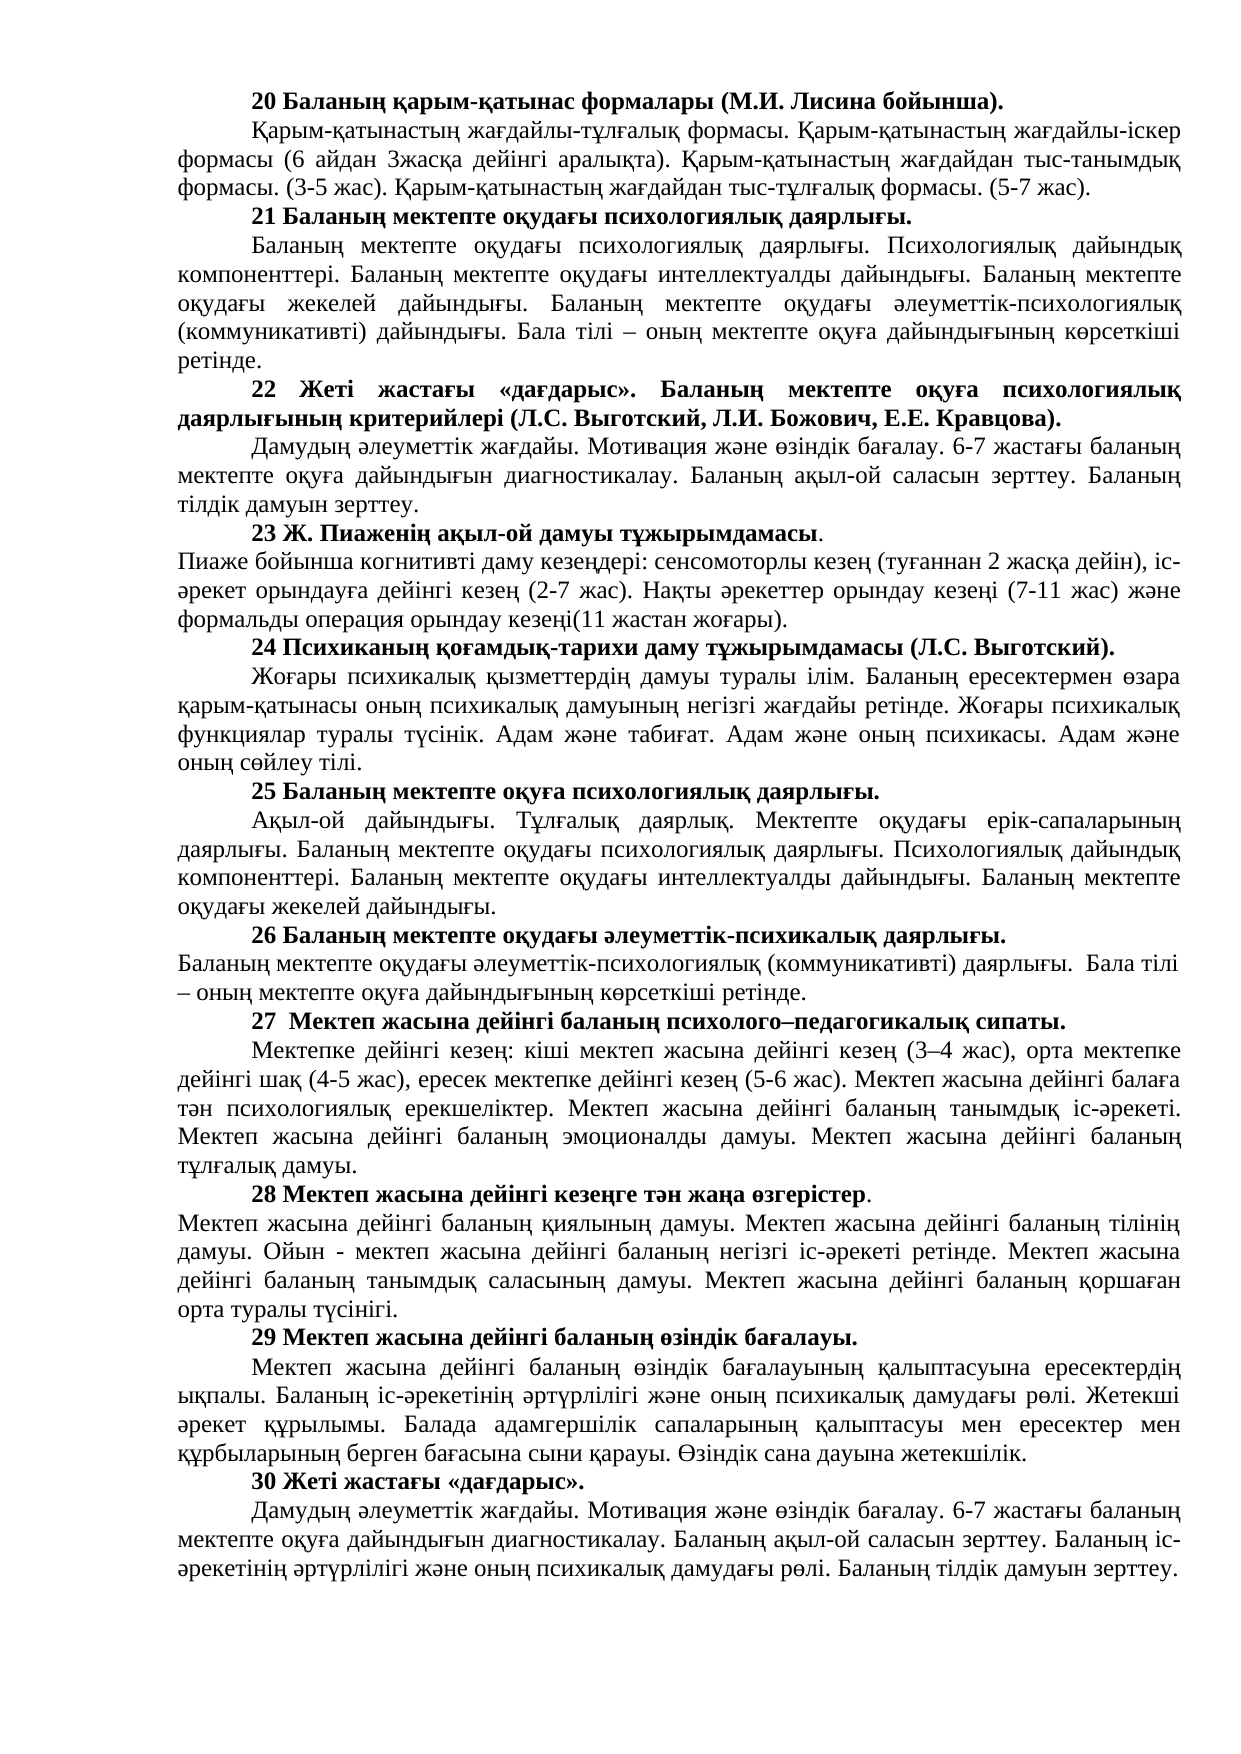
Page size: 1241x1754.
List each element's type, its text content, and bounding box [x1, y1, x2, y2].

text Мектеп жасына дейінгі баланың қиялының дамуы. Мектеп жасына дейінгі баланың тілінің дамуы. Ойын - мектеп жасына дейінгі баланың негізгі іс-әрекеті ретінде. Мектеп жасына дейінгі баланың танымдық саласының дамуы. Мектеп жасына дейінгі баланың қоршаған орта туралы түсінігі. [177, 1208, 1181, 1323]
text Қарым-қатынастың жағдайлы-тұлғалық формасы. Қарым-қатынастың жағдайлы-іскер формасы (6 айдан 3жасқа дейінгі аралықта). Қарым-қатынастың жағдайдан тыс-танымдық формасы. (3-5 жас). Қарым-қатынастың жағдайдан тыс-тұлғалық формасы. (5-7 жас). [177, 115, 1182, 201]
text Мектеп жасына дейінгі баланың өзіндік бағалауының қалыптасуына ересектердің ықпалы. Баланың іс-әрекетінің әртүрлілігі және оның психикалық дамудағы рөлі. Жетекші әрекет құрылымы. Балада адамгершілік сапаларының қалыптасуы мен ересектер мен құрбыларының берген бағасына сыни қарауы. Өзіндік сана дауына жетекшілік. [177, 1352, 1181, 1467]
text Дамудың әлеуметтік жағдайы. Мотивация және өзіндік бағалау. 6-7 жастағы баланың мектепте оқуға дайындығын диагностикалау. Баланың ақыл-ой саласын зерттеу. Баланың іс- әрекетінің әртүрлілігі және оның психикалық дамудағы рөлі. Баланың тілдік дамуын зерттеу. [177, 1495, 1182, 1582]
text Жоғары психикалық қызметтердің дамуы туралы ілім. Баланың ересектермен өзара қарым-қатынасы оның психикалық дамуының негізгі жағдайы ретінде. Жоғары психикалық функциялар туралы түсінік. Адам және табиғат. Адам және оның психикасы. Адам және оның сөйлеу тілі. [177, 661, 1181, 776]
text Ақыл-ой дайындығы. Тұлғалық даярлық. Мектепте оқудағы ерік-сапаларының даярлығы. Баланың мектепте оқудағы психологиялық даярлығы. Психологиялық дайындық компоненттері. Баланың мектепте оқудағы интеллектуалды дайындығы. Баланың мектепте оқудағы жекелей дайындығы. [177, 805, 1181, 920]
text Баланың мектепте оқудағы психологиялық даярлығы. Психологиялық дайындық компоненттері. Баланың мектепте оқудағы интеллектуалды дайындығы. Баланың мектепте оқудағы жекелей дайындығы. Баланың мектепте оқудағы әлеуметтік-психологиялық (коммуникативті) дайындығы. Бала тілі – оның мектепте оқуға дайындығының көрсеткіші ретінде. [177, 230, 1182, 374]
text – оның мектепте оқуға дайындығының көрсеткіші ретінде. [177, 977, 1240, 1006]
list Мектеп жасына дейінгі баланың өзіндік бағалауы. [251, 1323, 1240, 1352]
list Жеті жастағы «дағдарыс». Баланың мектепте оқуға психологиялық даярлығының критерийлері (Л.С. Выготский, Л.И. Божович, Е.Е. Кравцова). [177, 374, 1181, 431]
list Мектеп жасына дейінгі кезеңге тән жаңа өзгерістер. [251, 1179, 1240, 1208]
list Жеті жастағы «дағдарыс». [251, 1467, 1240, 1495]
text Дамудың әлеуметтік жағдайы. Мотивация және өзіндік бағалау. 6-7 жастағы баланың мектепте оқуға дайындығын диагностикалау. Баланың ақыл-ой саласын зерттеу. Баланың тілдік дамуын зерттеу. [177, 431, 1182, 518]
text Мектепке дейінгі кезең: кіші мектеп жасына дейінгі кезең (3–4 жас), орта мектепке дейінгі шақ (4-5 жас), ересек мектепке дейінгі кезең (5-6 жас). Мектеп жасына дейінгі балаға тән психологиялық ерекшеліктер. Мектеп жасына дейінгі баланың танымдық іс-әрекеті. Мектеп жасына дейінгі баланың эмоционалды дамуы. Мектеп жасына дейінгі баланың тұлғалық дамуы. [177, 1035, 1182, 1179]
text Пиаже бойынша когнитивті даму кезеңдері: сенсомоторлы кезең (туғаннан 2 жасқа дейін), іс- әрекет орындауға дейінгі кезең (2-7 жас). Нақты әрекеттер орындау кезеңі (7-11 жас) және формальды операция орындау кезеңі(11 жастан жоғары). [177, 546, 1182, 633]
list Ж. Пиаженің ақыл-ой дамуы тұжырымдамасы. [251, 518, 1240, 546]
list Баланың қарым-қатынас формалары (М.И. Лисина бойынша). [251, 86, 1240, 115]
text Баланың мектепте оқудағы әлеуметтік-психологиялық (коммуникативті) даярлығы. Бала тілі [177, 949, 1240, 977]
list Баланың мектепте оқуға психологиялық даярлығы. [251, 776, 1240, 805]
list Баланың мектепте оқудағы психологиялық даярлығы. [251, 202, 1240, 230]
list Мектеп жасына дейінгі баланың психолого–педагогикалық сипаты. [251, 1007, 1240, 1035]
list Баланың мектепте оқудағы әлеуметтік-психикалық даярлығы. [251, 920, 1240, 949]
list Психиканың қоғамдық-тарихи даму тұжырымдамасы (Л.С. Выготский). [251, 633, 1240, 661]
